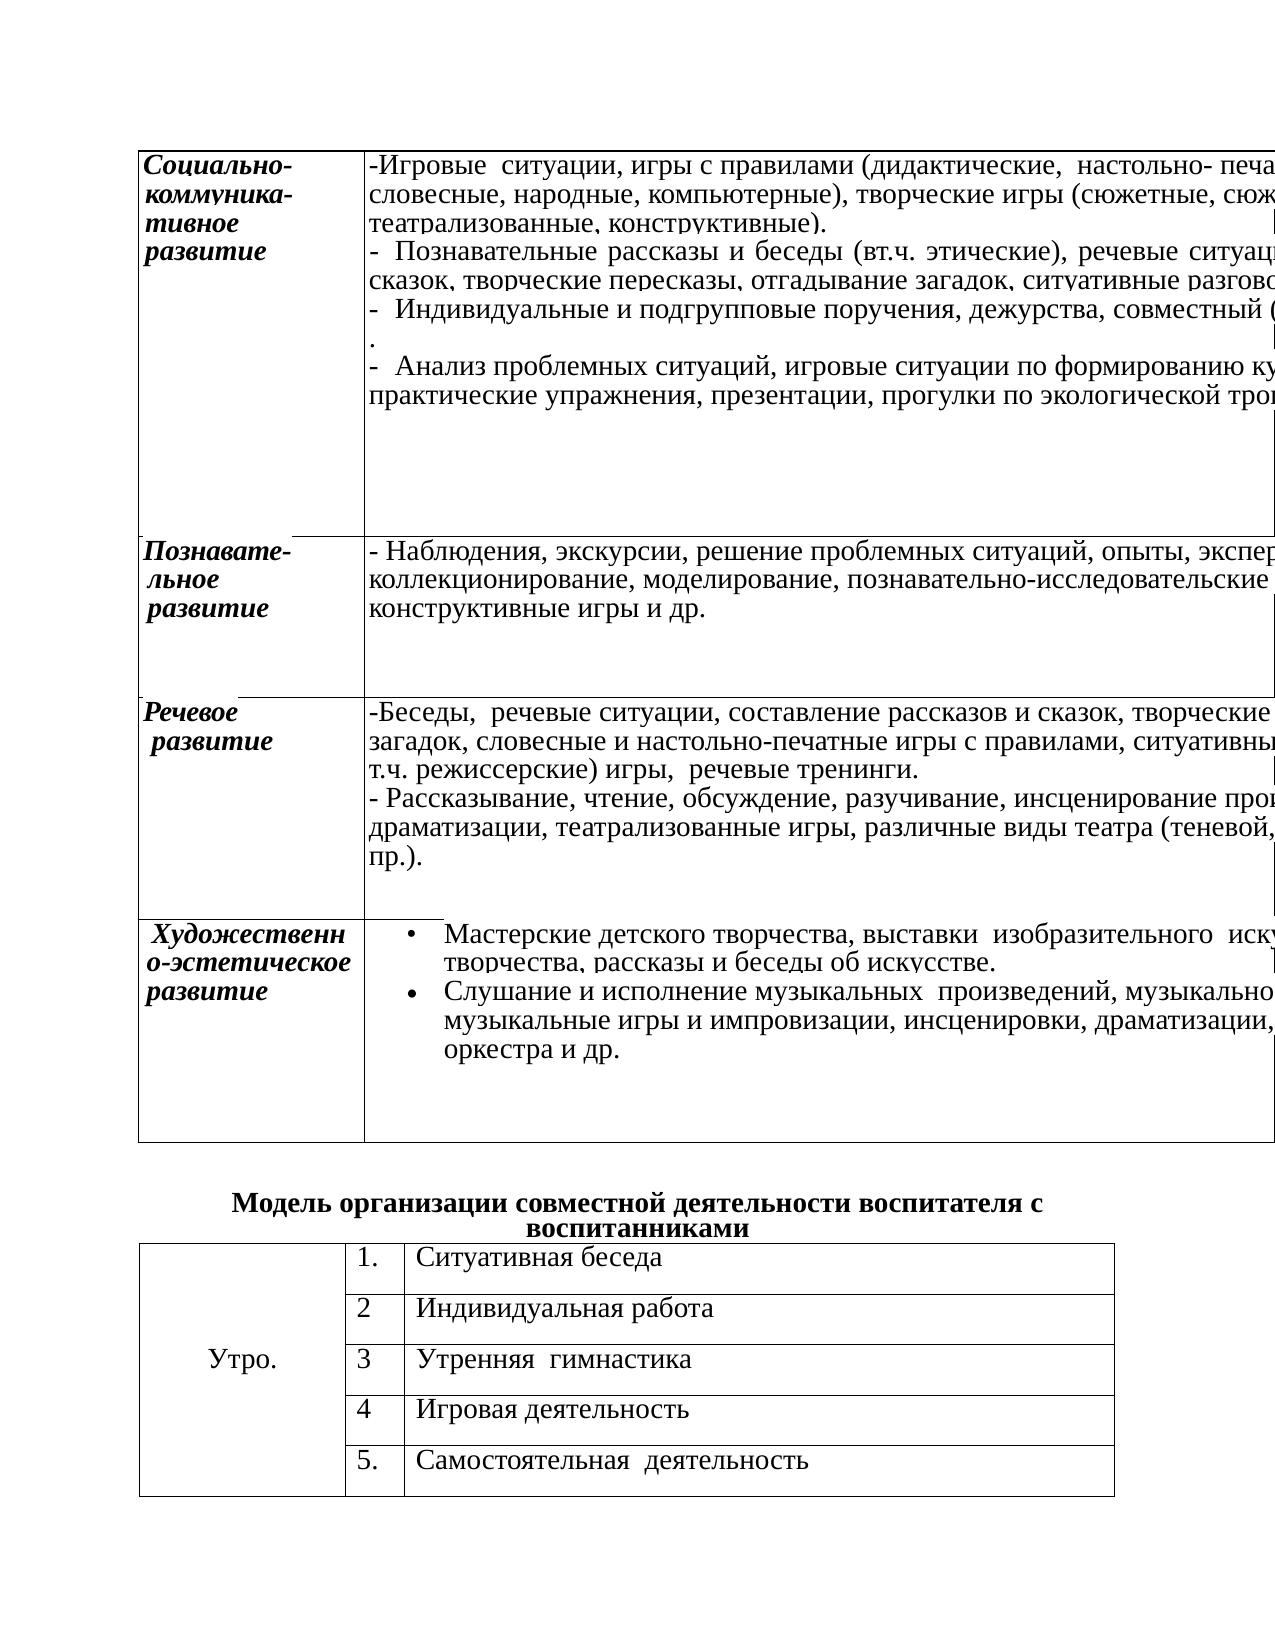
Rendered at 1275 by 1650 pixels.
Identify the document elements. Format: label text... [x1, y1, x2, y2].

table_cell Речевое развитие [139, 698, 364, 919]
table_cell 2 [346, 1295, 404, 1344]
text Модель организации совместной деятельности воспитателя с воспитанниками [150, 1193, 1125, 1243]
table_cell Художественно-эстетическое развитие [139, 920, 364, 1142]
table_cell 3 [346, 1345, 404, 1395]
table_cell -Беседы, речевые ситуации, составление рассказов и сказок, творческие пересказы, отгадывание загадок, словесные и настольно-печатные игры с правилами, ситуативные разговоры, сюжетные (в т.ч. режиссерские) игры, речевые тренинги. - Рассказывание, чтение, обсуждение, разучивание, инсценирование произведений, игры-драматизации, театрализованные игры, различные виды театра (теневой, бибабо, пальчиковый и пр.). [365, 698, 1274, 919]
table_header 1. [346, 1244, 404, 1293]
table_cell Самостоятельная деятельность [405, 1446, 1114, 1496]
table_cell 4 [346, 1396, 404, 1445]
table_cell - Наблюдения, экскурсии, решение проблемных ситуаций, опыты, экспериментирование, коллекционирование, моделирование, познавательно-исследовательские проекты, дидактические, конструктивные игры и др. [365, 537, 1274, 697]
table_cell 5. [346, 1446, 404, 1496]
table_cell Мастерские детского творчества, выставки изобразительного искусства, вернисажи детского творчества, рассказы и беседы об искусстве. Слушание и исполнение музыкальных произведений, музыкально-ритмические движения, музыкальные игры и импровизации, инсценировки, драматизации, организация детского оркестра и др. [365, 920, 1274, 1142]
table_cell Игровая деятельность [405, 1396, 1114, 1445]
table_cell Познавате- льное развитие [139, 537, 364, 697]
table_cell Индивидуальная работа [405, 1295, 1114, 1344]
table_header Утро. [140, 1244, 345, 1496]
table_cell Утренняя гимнастика [405, 1345, 1114, 1395]
table_cell Социально- коммуника- тивное развитие [139, 152, 364, 536]
table_header Ситуативная беседа [405, 1244, 1114, 1293]
table_cell -Игровые ситуации, игры с правилами (дидактические, настольно- печатные, подвижные, словесные, народные, компьютерные), творческие игры (сюжетные, сюжетно-ролевые, театрализованные, конструктивные). - Познавательные рассказы и беседы (вт.ч. этические), речевые ситуации, составление рассказов и сказок, творческие пересказы, отгадывание загадок, ситуативные разговоры, речевые тренинги. - Индивидуальные и подгрупповые поручения, дежурства, совместный (общий, коллективный) труд . - Анализ проблемных ситуаций, игровые ситуации по формированию культуры безопасности, практические упражнения, презентации, прогулки по экологической тропе и др. [365, 152, 1274, 536]
